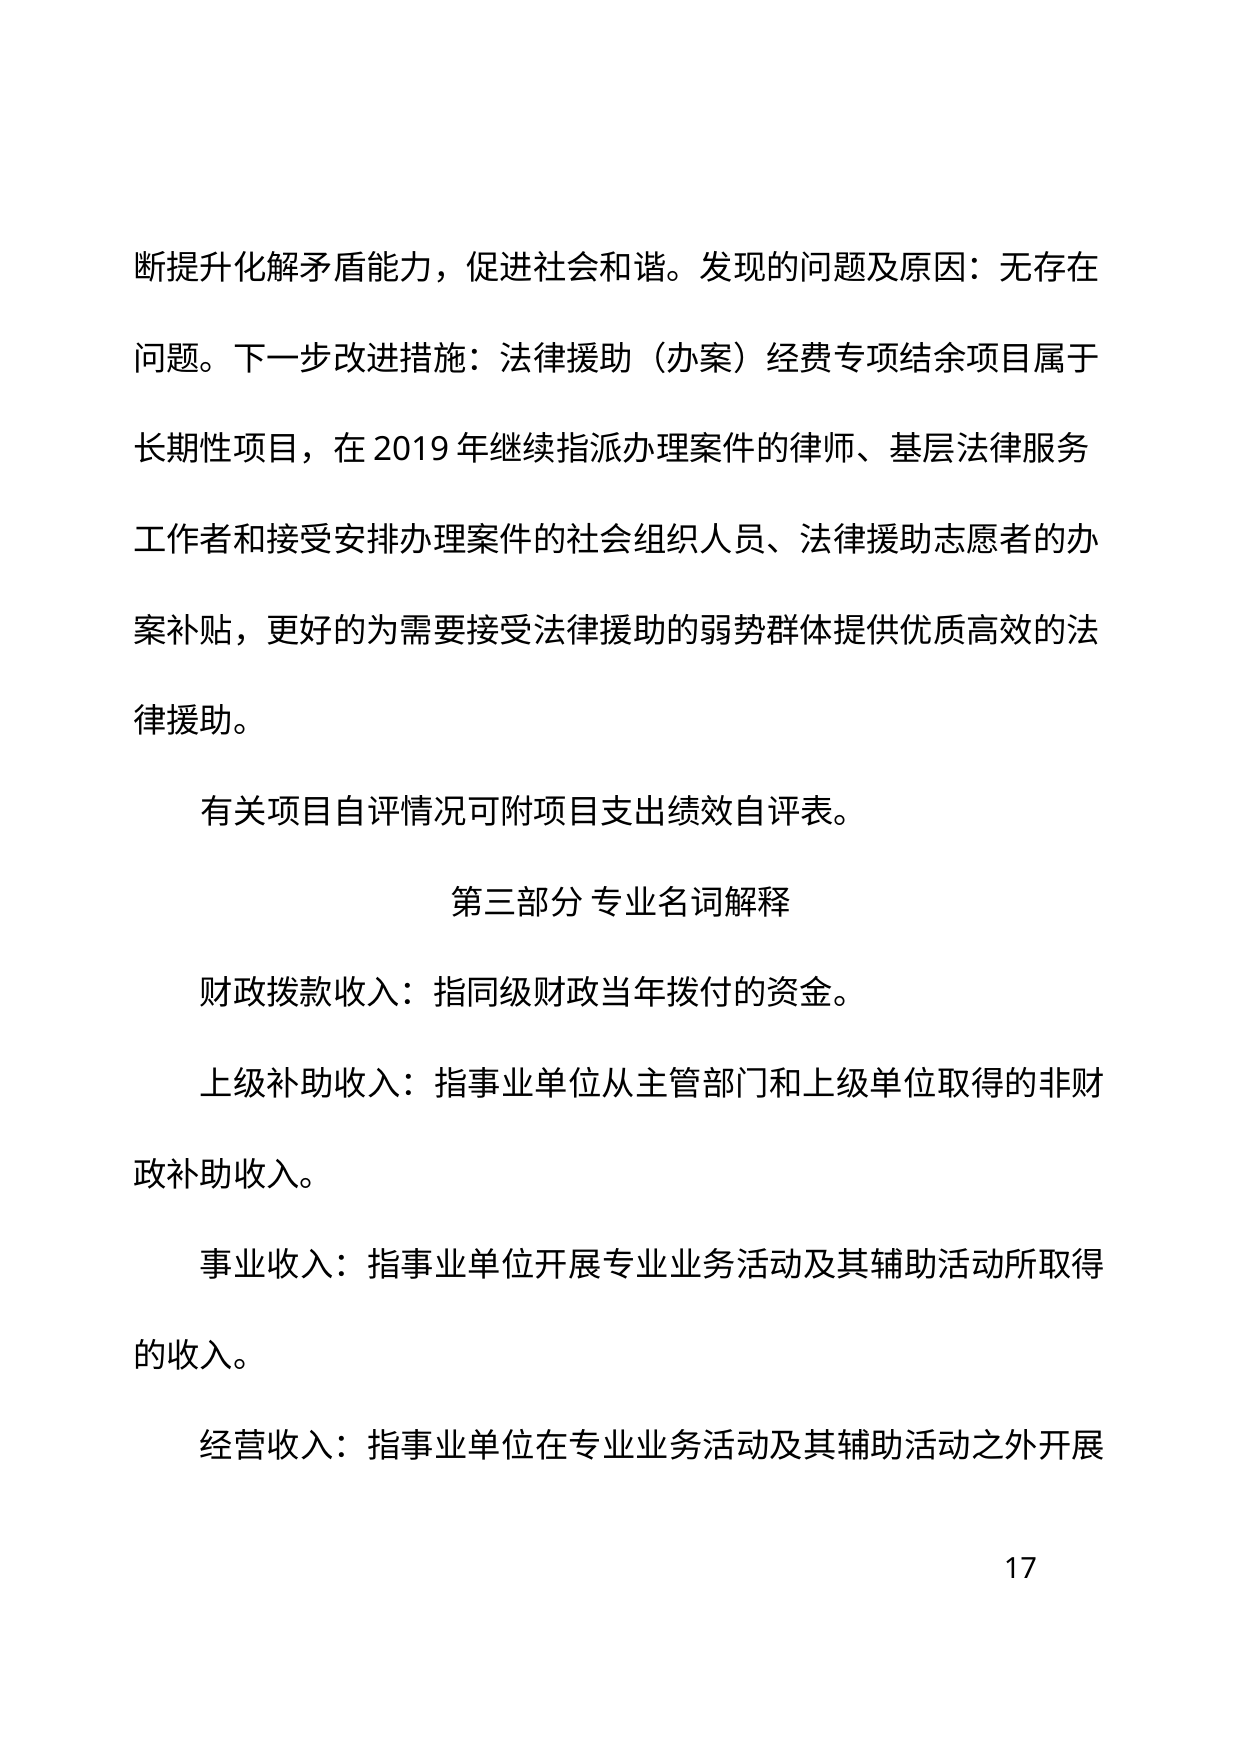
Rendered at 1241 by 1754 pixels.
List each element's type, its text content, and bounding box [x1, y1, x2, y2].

text 有关项目自评情况可附项目支出绩效自评表。 [133, 764, 1107, 854]
text 事业收入：指事业单位开展专业业务活动及其辅助活动所取得的收入。 [133, 1217, 1107, 1398]
text 第三部分 专业名词解释 [133, 854, 1107, 945]
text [133, 1398, 1107, 1489]
text 财政拨款收入：指同级财政当年拨付的资金。 [133, 945, 1107, 1036]
text 上级补助收入：指事业单位从主管部门和上级单位取得的非财政补助收入。 [133, 1036, 1107, 1217]
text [133, 220, 1107, 764]
